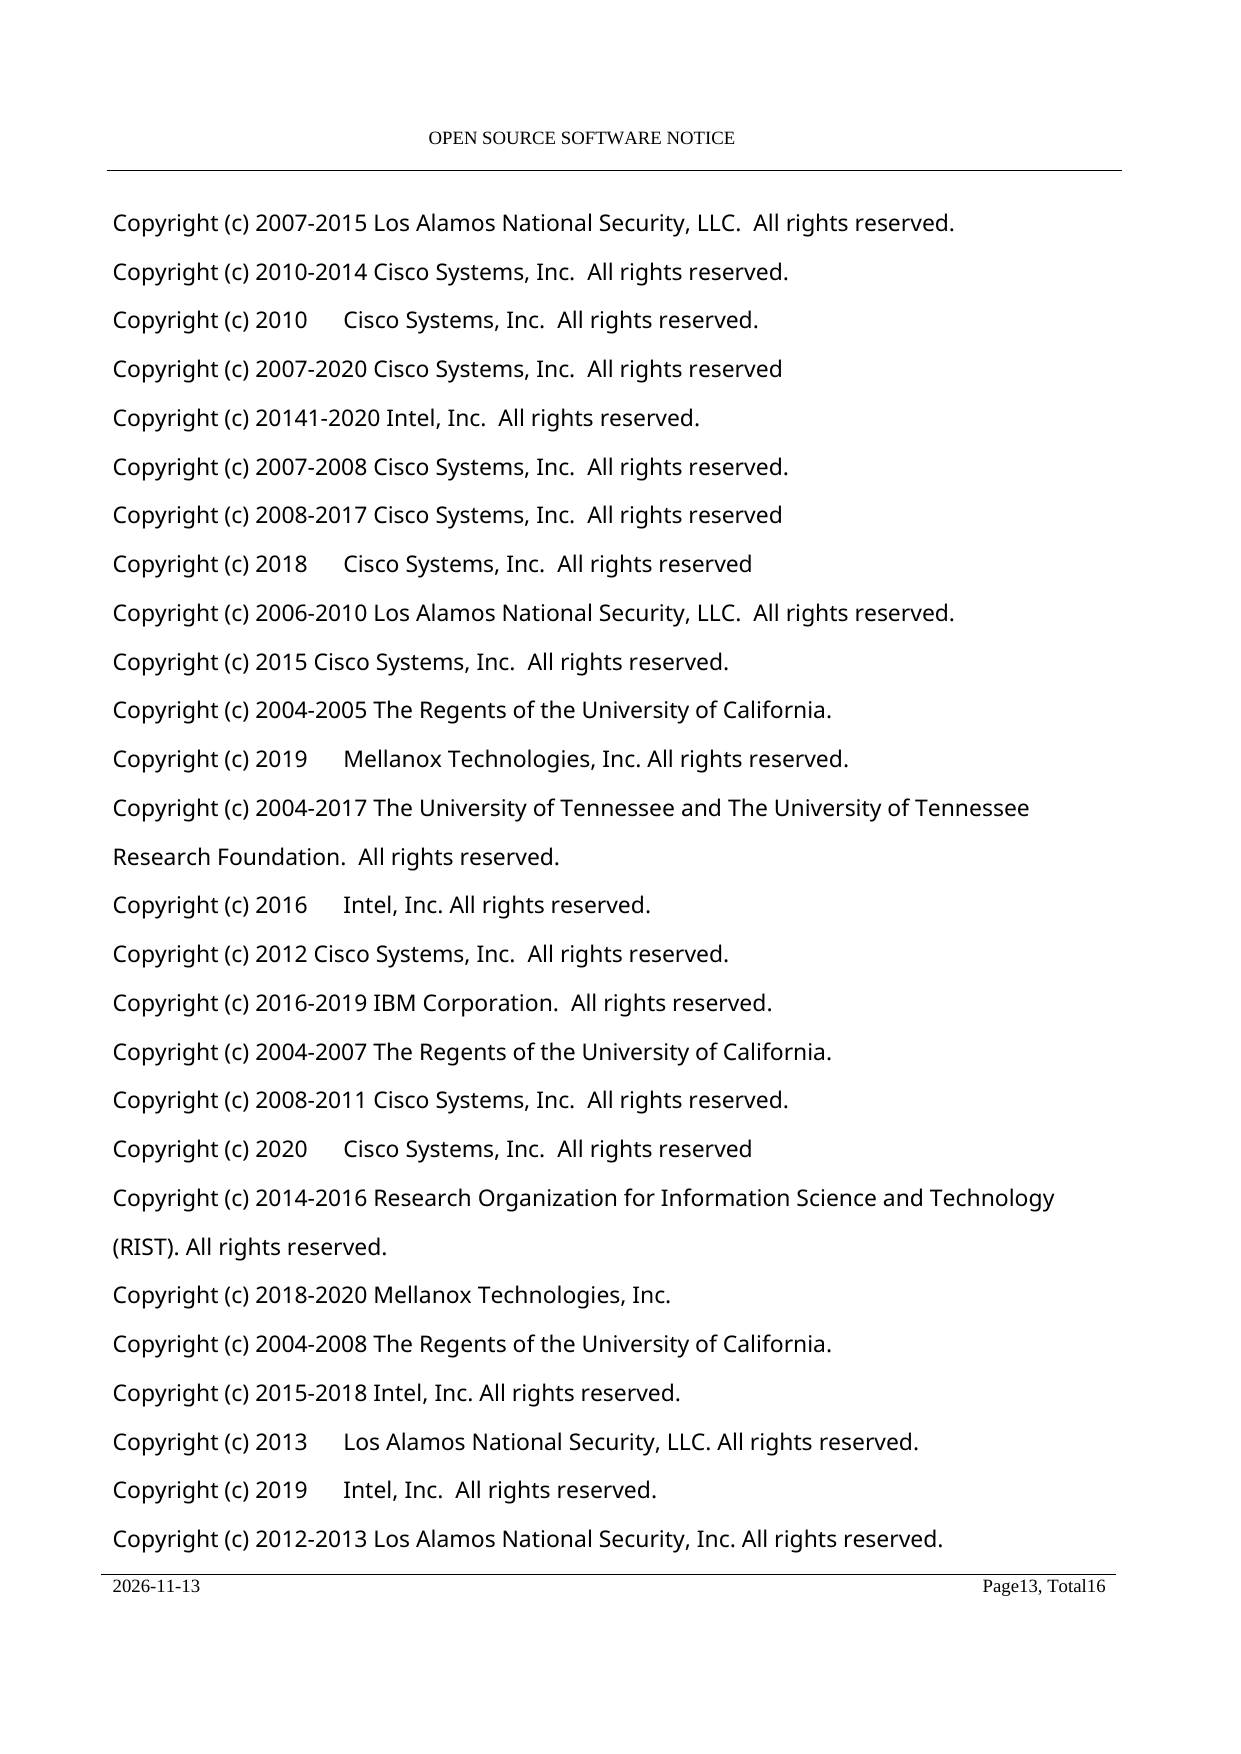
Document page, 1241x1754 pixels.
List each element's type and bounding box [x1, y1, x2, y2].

text [112, 206, 1128, 1555]
